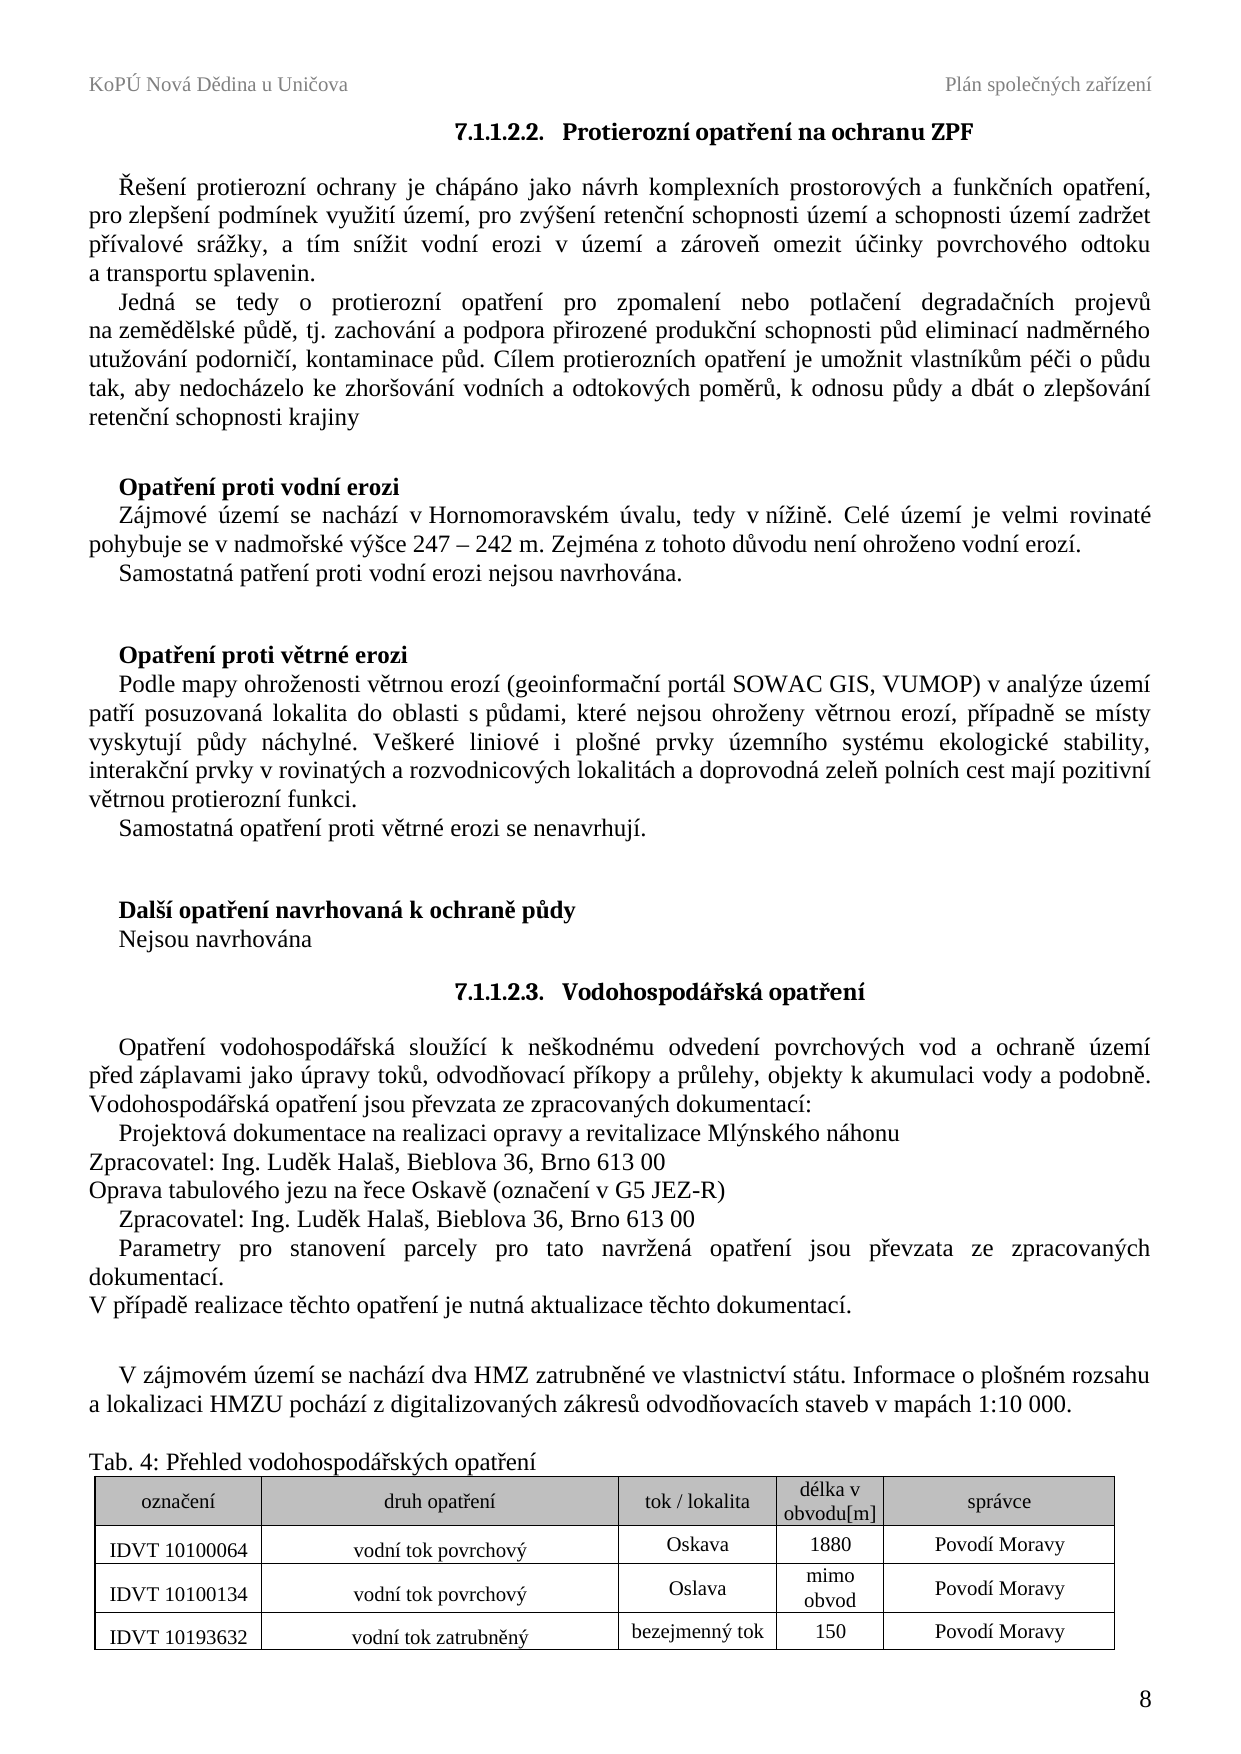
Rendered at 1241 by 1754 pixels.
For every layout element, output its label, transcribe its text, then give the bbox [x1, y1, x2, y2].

text Nejsou navrhována [89, 924, 1152, 953]
text Samostatná opatření proti větrné erozi se nenavrhují. [89, 813, 1152, 842]
text Řešení protierozní ochrany je chápáno jako návrh komplexních prostorových a funkčních opatření, pro zlepšení podmínek využití území, pro zvýšení retenční schopnosti území a schopnosti území zadržet přívalové srážky, a tím snížit vodní erozi v území a zároveň omezit účinky povrchového odtoku a transportu splavenin. [89, 172, 1152, 287]
table_cell vodní tok povrchový [262, 1526, 618, 1562]
text Opatření proti větrné erozi [89, 641, 1152, 669]
text Opatření vodohospodářská sloužící k neškodnému odvedení povrchových vod a ochraně území před záplavami jako úpravy toků, odvodňovací příkopy a průlehy, objekty k akumulaci vody a podobně. Vodohospodářská opatření jsou převzata ze zpracovaných dokumentací: [89, 1032, 1152, 1118]
table_cell IDVT 10100134 [96, 1564, 261, 1612]
text Tab. 4: Přehled vodohospodářských opatření [89, 1447, 1152, 1476]
text Samostatná patření proti vodní erozi nejsou navrhována. [89, 558, 1152, 587]
table_cell mimo obvod [777, 1564, 883, 1612]
table_cell Povodí Moravy [884, 1564, 1114, 1612]
table_header tok / lokalita [619, 1477, 776, 1525]
table_header správce [884, 1477, 1114, 1525]
table_cell 150 [777, 1613, 883, 1649]
table_cell vodní tok zatrubněný [262, 1613, 618, 1649]
text Parametry pro stanovení parcely pro tato navržená opatření jsou převzata ze zpracovaných dokumentací. [89, 1233, 1152, 1291]
text Zájmové území se nachází v Hornomoravském úvalu, tedy v nížině. Celé území je velmi rovinaté pohybuje se v nadmořské výšce 247 – 242 m. Zejména z tohoto důvodu není ohroženo vodní erozí. [89, 501, 1152, 558]
text V zájmovém území se nachází dva HMZ zatrubněné ve vlastnictví státu. Informace o plošném rozsahu a lokalizaci HMZU pochází z digitalizovaných zákresů odvodňovacích staveb v mapách 1:10 000. [89, 1361, 1152, 1418]
text Oprava tabulového jezu na řece Oskavě (označení v G5 JEZ-R) [89, 1176, 1152, 1204]
text V případě realizace těchto opatření je nutná aktualizace těchto dokumentací. [89, 1291, 1152, 1319]
table_cell Povodí Moravy [884, 1526, 1114, 1562]
text Zpracovatel: Ing. Luděk Halaš, Bieblova 36, Brno 613 00 [89, 1147, 1152, 1176]
table_cell 1880 [777, 1526, 883, 1562]
text Opatření proti vodní erozi [89, 472, 1152, 501]
text Jedná se tedy o protierozní opatření pro zpomalení nebo potlačení degradačních projevů na zemědělské půdě, tj. zachování a podpora přirozené produkční schopnosti půd eliminací nadměrného utužování podorničí, kontaminace půd. Cílem protierozních opatření je umožnit vlastníkům péči o půdu tak, aby nedocházelo ke zhoršování vodních a odtokových poměrů, k odnosu půdy a dbát o zlepšování retenční schopnosti krajiny [89, 287, 1152, 431]
table_header délka v obvodu[m] [777, 1477, 883, 1525]
table_header druh opatření [262, 1477, 618, 1525]
text Podle mapy ohroženosti větrnou erozí (geoinformační portál SOWAC GIS, VUMOP) v analýze území patří posuzovaná lokalita do oblasti s půdami, které nejsou ohroženy větrnou erozí, případně se místy vyskytují půdy náchylné. Veškeré liniové i plošné prvky územního systému ekologické stability, interakční prvky v rovinatých a rozvodnicových lokalitách a doprovodná zeleň polních cest mají pozitivní větrnou protierozní funkci. [89, 669, 1152, 813]
table_cell Povodí Moravy [884, 1613, 1114, 1649]
table_header označení [96, 1477, 261, 1525]
table_cell Oslava [619, 1564, 776, 1612]
table_cell IDVT 10100064 [96, 1526, 261, 1562]
subtitle Vodohospodářská opatření [381, 978, 1152, 1007]
table_cell bezejmenný tok [619, 1613, 776, 1649]
text Projektová dokumentace na realizaci opravy a revitalizace Mlýnského náhonu [89, 1118, 1152, 1147]
table_cell vodní tok povrchový [262, 1564, 618, 1612]
table_cell Oskava [619, 1526, 776, 1562]
text Další opatření navrhovaná k ochraně půdy [89, 896, 1152, 924]
subtitle Protierozní opatření na ochranu ZPF [381, 118, 1152, 147]
text Zpracovatel: Ing. Luděk Halaš, Bieblova 36, Brno 613 00 [89, 1204, 1152, 1233]
table_cell IDVT 10193632 [96, 1613, 261, 1649]
